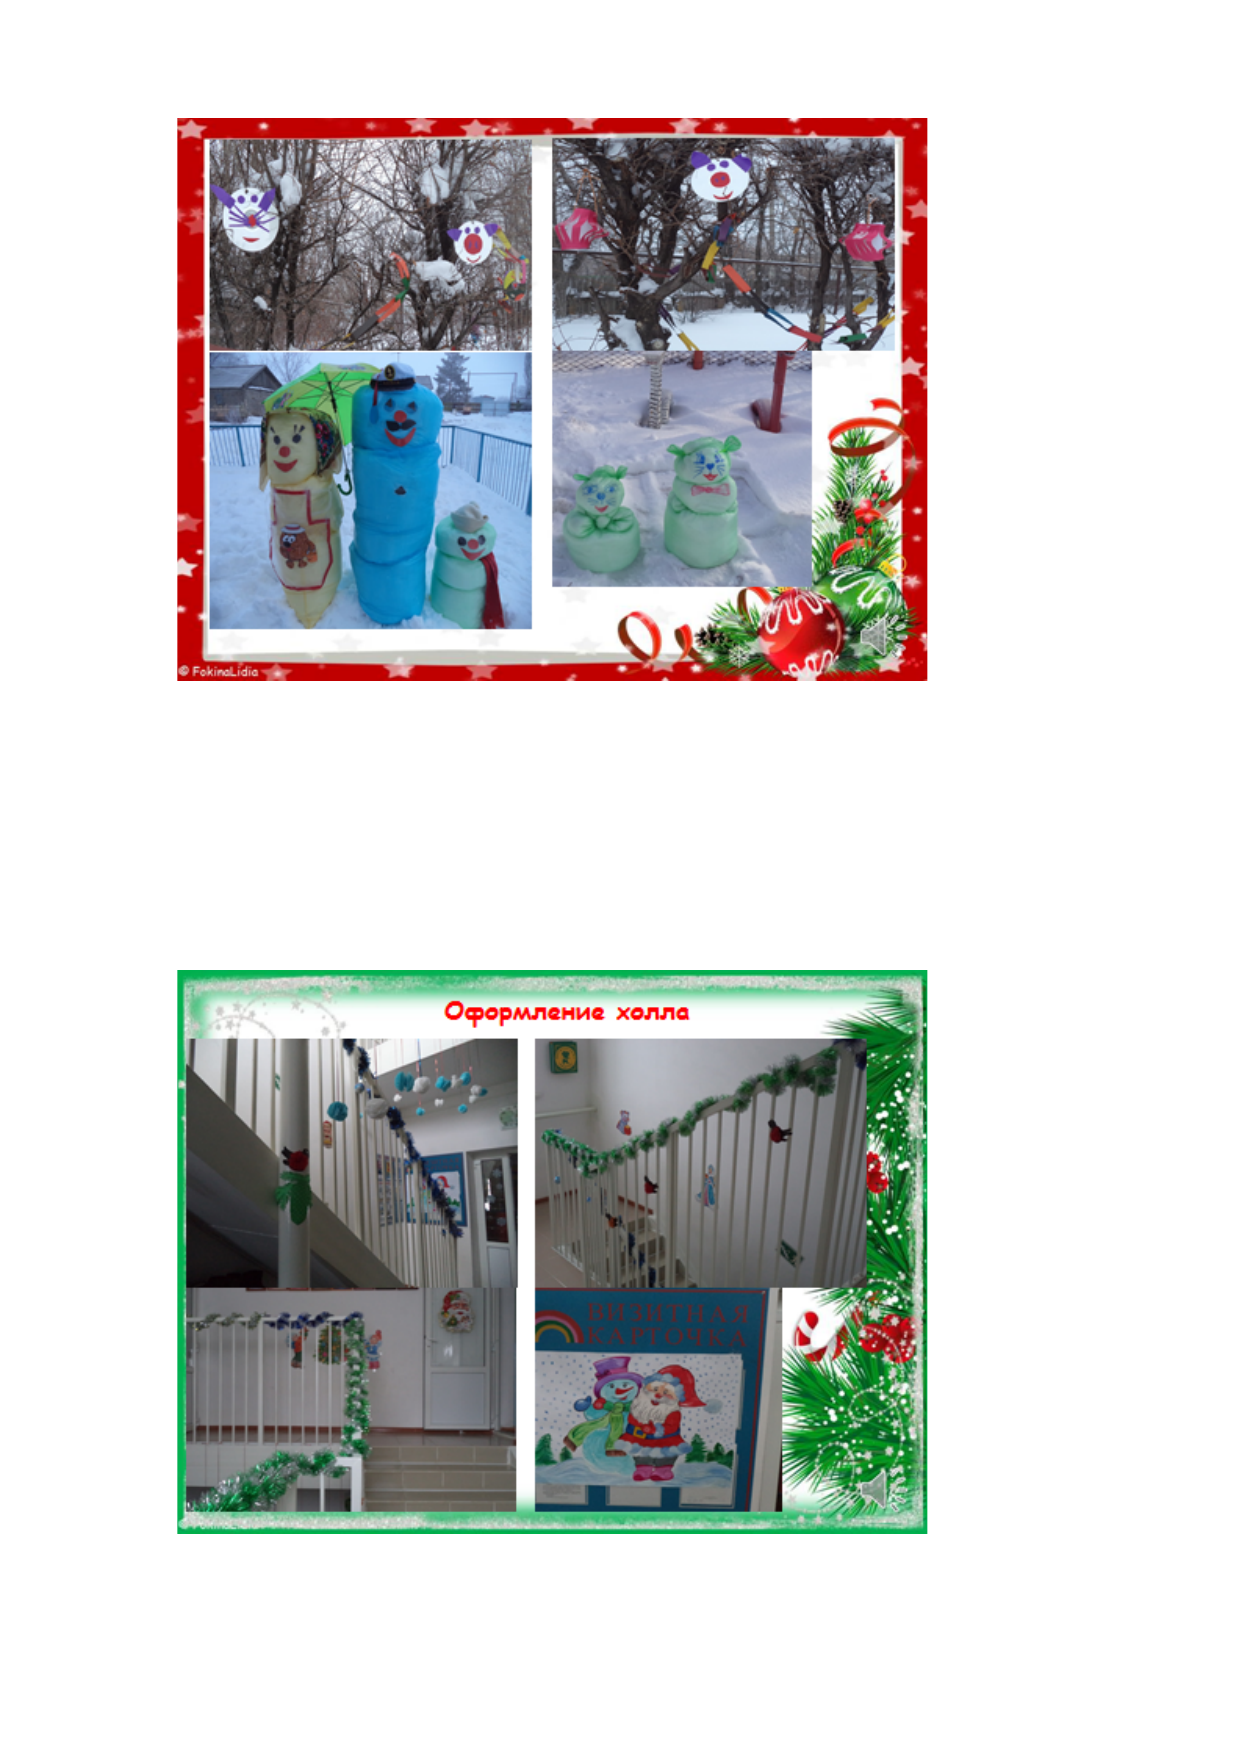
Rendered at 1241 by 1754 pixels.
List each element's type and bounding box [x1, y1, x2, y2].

picture [177, 970, 928, 1534]
picture [177, 118, 928, 681]
